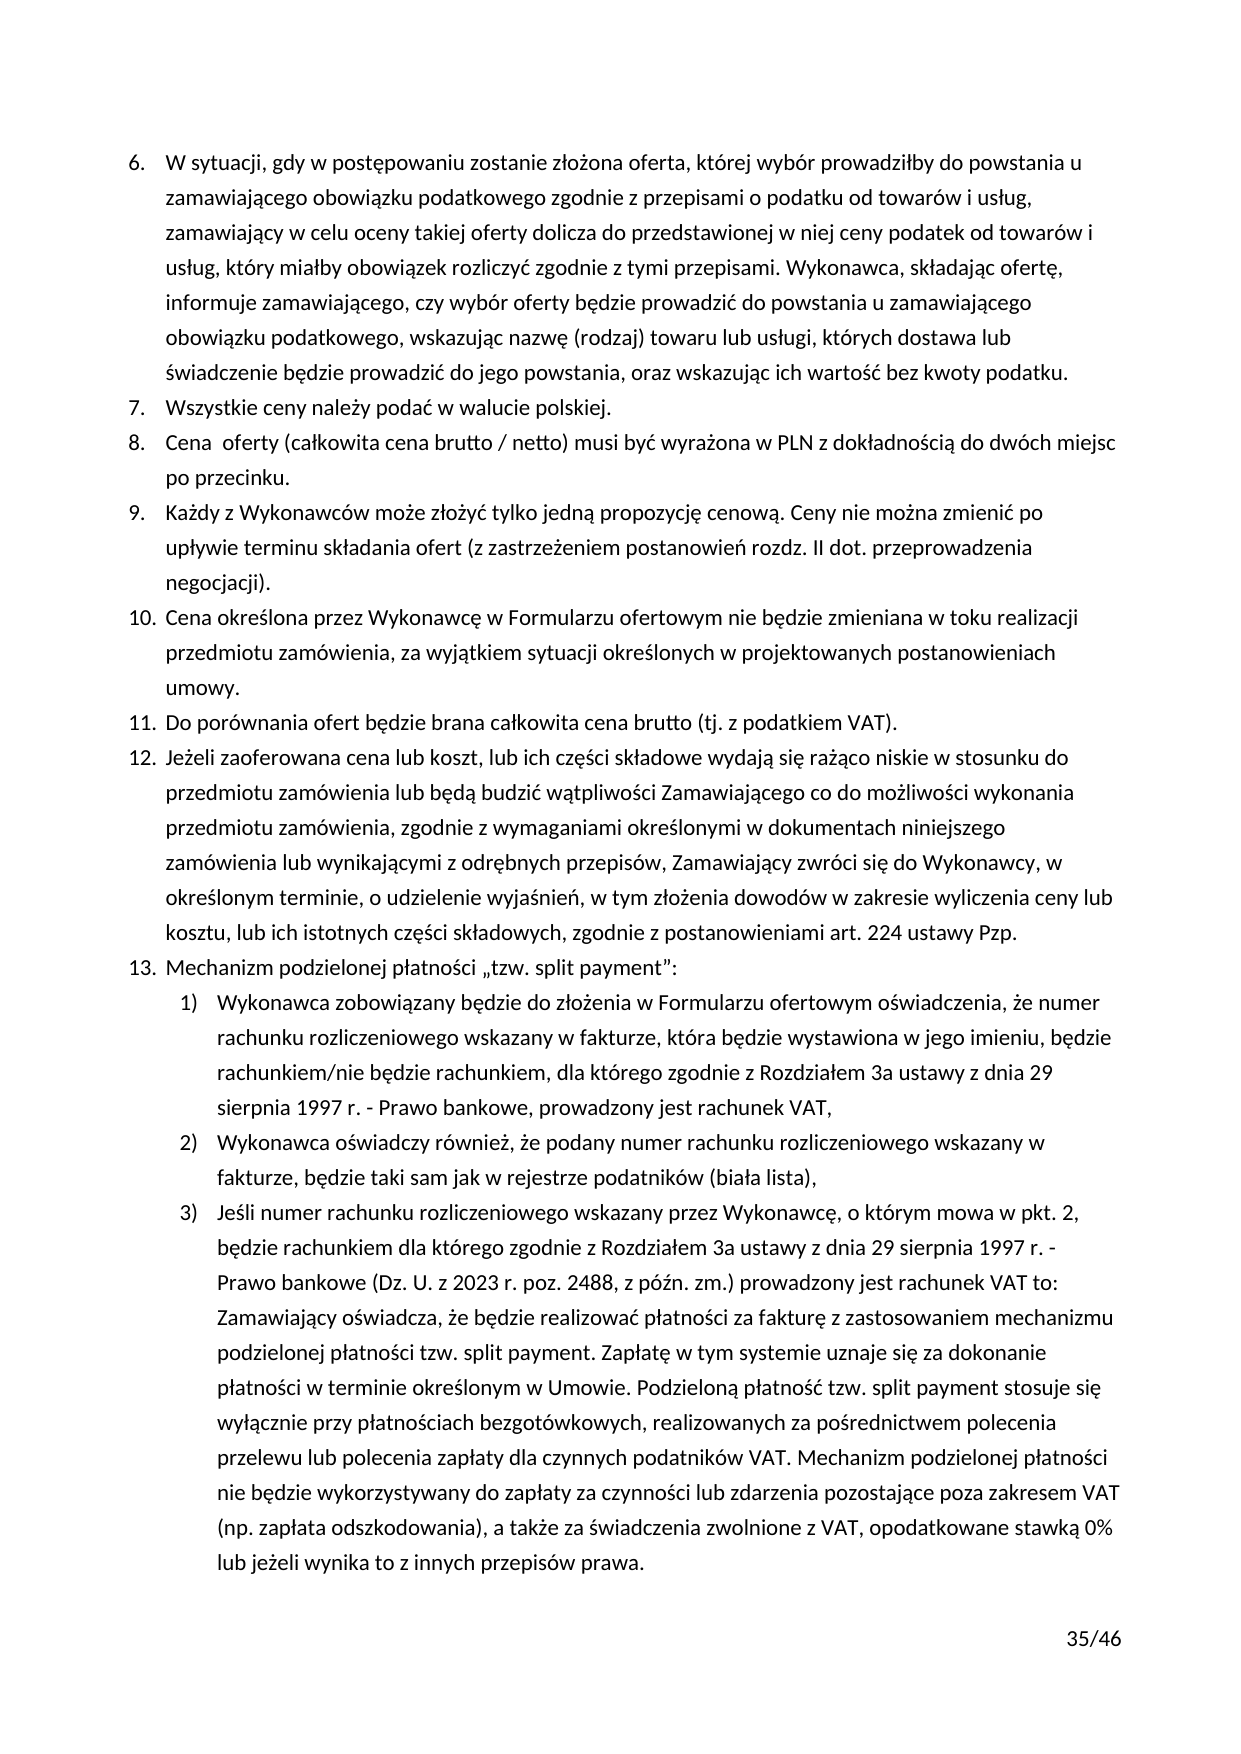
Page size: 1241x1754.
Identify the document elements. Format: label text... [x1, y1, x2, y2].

list Każdy z Wykonawców może złożyć tylko jedną propozycję cenową. Ceny nie można zmienić po upływie terminu składania ofert (z zastrzeżeniem postanowień rozdz. II dot. przeprowadzenia negocjacji). [128, 498, 1121, 596]
list Wszystkie ceny należy podać w walucie polskiej. [128, 393, 1121, 421]
list Jeśli numer rachunku rozliczeniowego wskazany przez Wykonawcę, o którym mowa w pkt. 2, będzie rachunkiem dla którego zgodnie z Rozdziałem 3a ustawy z dnia 29 sierpnia 1997 r. - Prawo bankowe (Dz. U. z 2023 r. poz. 2488, z późn. zm.) prowadzony jest rachunek VAT to: Zamawiający oświadcza, że będzie realizować płatności za fakturę z zastosowaniem mechanizmu podzielonej płatności tzw. split payment. Zapłatę w tym systemie uznaje się za dokonanie płatności w terminie określonym w Umowie. Podzieloną płatność tzw. split payment stosuje się wyłącznie przy płatnościach bezgotówkowych, realizowanych za pośrednictwem polecenia przelewu lub polecenia zapłaty dla czynnych podatników VAT. Mechanizm podzielonej płatności nie będzie wykorzystywany do zapłaty za czynności lub zdarzenia pozostające poza zakresem VAT (np. zapłata odszkodowania), a także za świadczenia zwolnione z VAT, opodatkowane stawką 0% lub jeżeli wynika to z innych przepisów prawa. [179, 1198, 1121, 1576]
list Mechanizm podzielonej płatności „tzw. split payment”: [128, 953, 1121, 981]
list Wykonawca oświadczy również, że podany numer rachunku rozliczeniowego wskazany w fakturze, będzie taki sam jak w rejestrze podatników (biała lista), [179, 1128, 1121, 1191]
list W sytuacji, gdy w postępowaniu zostanie złożona oferta, której wybór prowadziłby do powstania u zamawiającego obowiązku podatkowego zgodnie z przepisami o podatku od towarów i usług, zamawiający w celu oceny takiej oferty dolicza do przedstawionej w niej ceny podatek od towarów i usług, który miałby obowiązek rozliczyć zgodnie z tymi przepisami. Wykonawca, składając ofertę, informuje zamawiającego, czy wybór oferty będzie prowadzić do powstania u zamawiającego obowiązku podatkowego, wskazując nazwę (rodzaj) towaru lub usługi, których dostawa lub świadczenie będzie prowadzić do jego powstania, oraz wskazując ich wartość bez kwoty podatku. [128, 148, 1121, 386]
list Cena określona przez Wykonawcę w Formularzu ofertowym nie będzie zmieniana w toku realizacji przedmiotu zamówienia, za wyjątkiem sytuacji określonych w projektowanych postanowieniach umowy. [128, 603, 1121, 701]
list Do porównania ofert będzie brana całkowita cena brutto (tj. z podatkiem VAT). [128, 708, 1121, 736]
list Cena oferty (całkowita cena brutto / netto) musi być wyrażona w PLN z dokładnością do dwóch miejsc po przecinku. [128, 428, 1121, 491]
list Jeżeli zaoferowana cena lub koszt, lub ich części składowe wydają się rażąco niskie w stosunku do przedmiotu zamówienia lub będą budzić wątpliwości Zamawiającego co do możliwości wykonania przedmiotu zamówienia, zgodnie z wymaganiami określonymi w dokumentach niniejszego zamówienia lub wynikającymi z odrębnych przepisów, Zamawiający zwróci się do Wykonawcy, w określonym terminie, o udzielenie wyjaśnień, w tym złożenia dowodów w zakresie wyliczenia ceny lub kosztu, lub ich istotnych części składowych, zgodnie z postanowieniami art. 224 ustawy Pzp. [128, 743, 1121, 946]
list Wykonawca zobowiązany będzie do złożenia w Formularzu ofertowym oświadczenia, że numer rachunku rozliczeniowego wskazany w fakturze, która będzie wystawiona w jego imieniu, będzie rachunkiem/nie będzie rachunkiem, dla którego zgodnie z Rozdziałem 3a ustawy z dnia 29 sierpnia 1997 r. - Prawo bankowe, prowadzony jest rachunek VAT, [179, 988, 1121, 1121]
